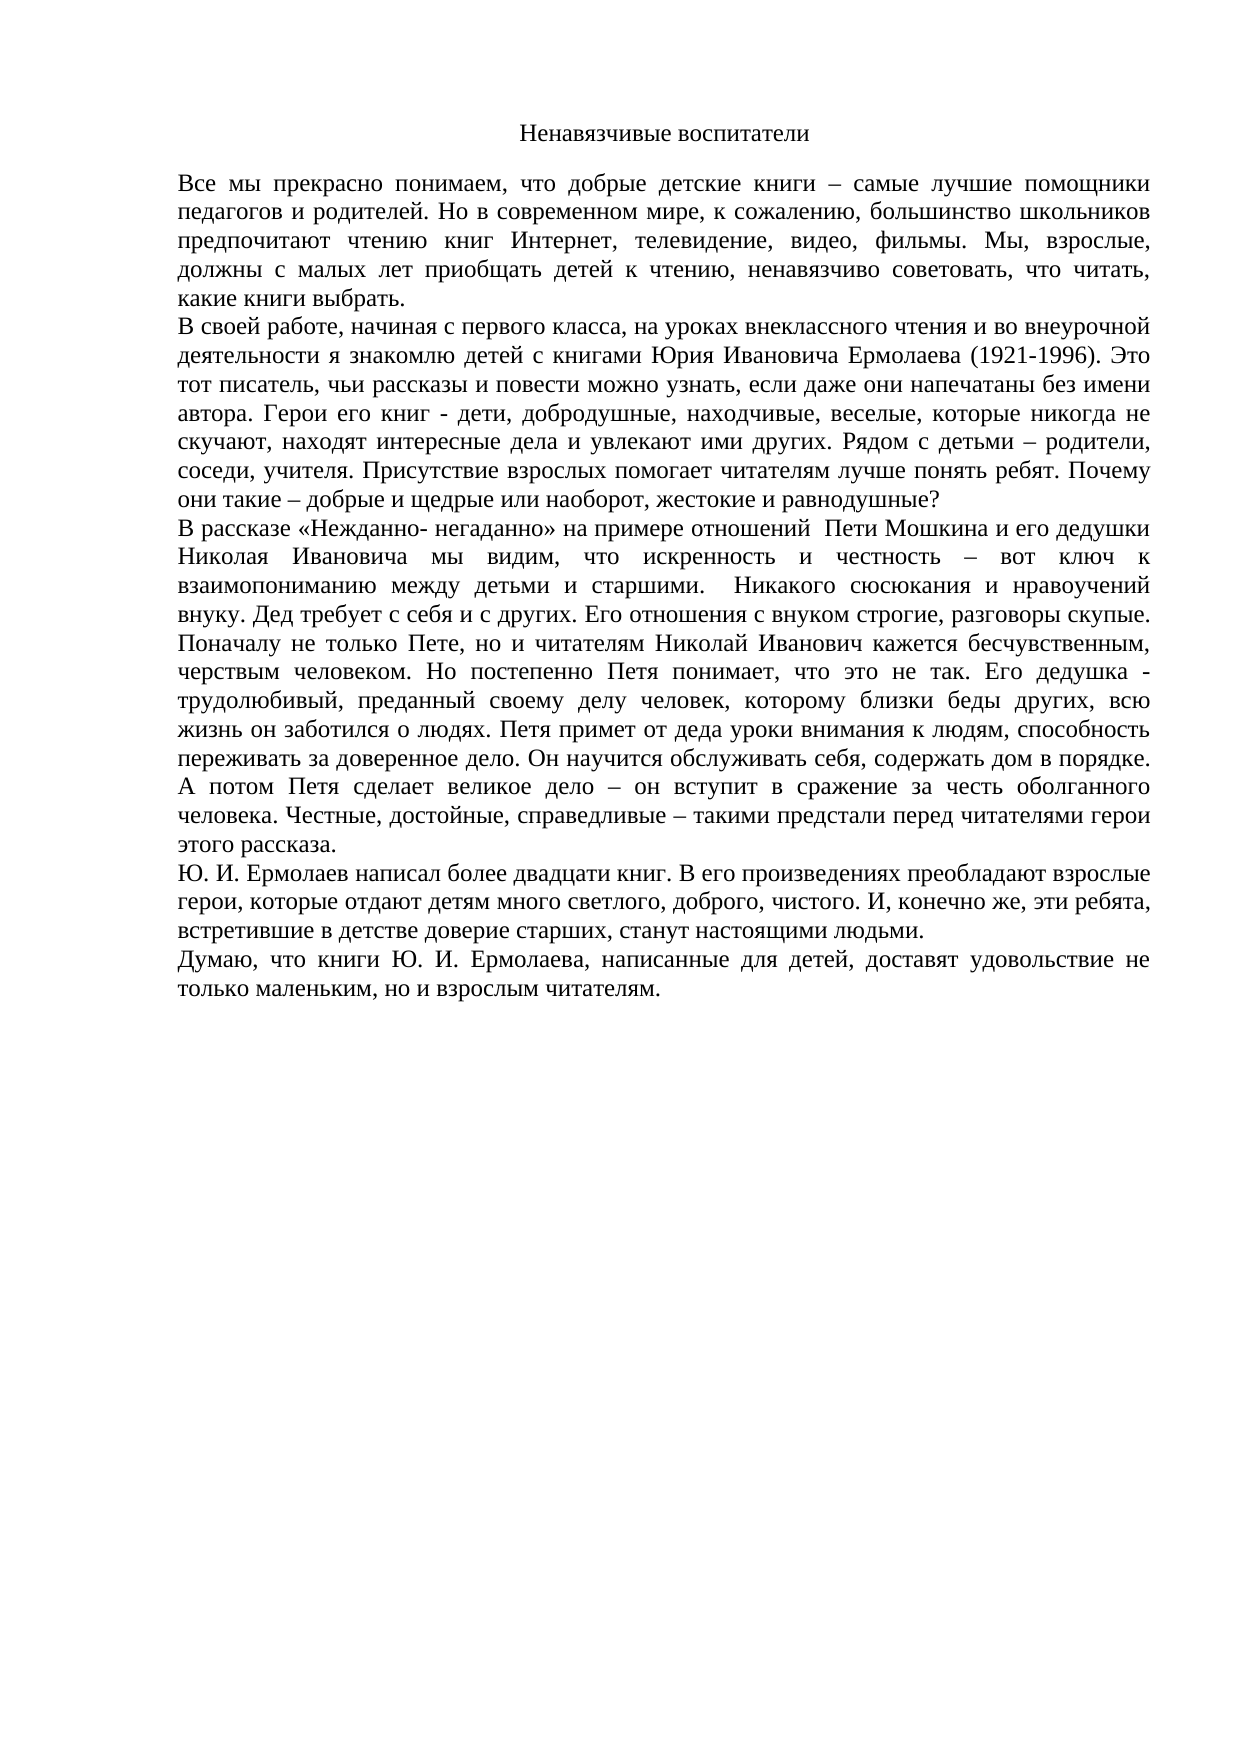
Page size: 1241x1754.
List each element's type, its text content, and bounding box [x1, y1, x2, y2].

text Ю. И. Ермолаев написал более двадцати книг. В его произведениях преобладают взрослые герои, которые отдают детям много светлого, доброго, чистого. И, конечно же, эти ребята, встретившие в детстве доверие старших, станут настоящими людьми. [177, 858, 1152, 944]
text В своей работе, начиная с первого класса, на уроках внеклассного чтения и во внеурочной деятельности я знакомлю детей с книгами Юрия Ивановича Ермолаева (1921-1996). Это тот писатель, чьи рассказы и повести можно узнать, если даже они напечатаны без имени автора. Герои его книг - дети, добродушные, находчивые, веселые, которые никогда не скучают, находят интересные дела и увлекают ими других. Рядом с детьми – родители, соседи, учителя. Присутствие взрослых помогает читателям лучше понять ребят. Почему они такие – добрые и щедрые или наоборот, жестокие и равнодушные? [177, 311, 1152, 513]
text Ненавязчивые воспитатели [177, 118, 1152, 147]
text В рассказе «Нежданно- негаданно» на примере отношений Пети Мошкина и его дедушки Николая Ивановича мы видим, что искренность и честность – вот ключ к взаимопониманию между детьми и старшими. Никакого сюсюкания и нравоучений внуку. Дед требует с себя и с других. Его отношения с внуком строгие, разговоры скупые. Поначалу не только Пете, но и читателям Николай Иванович кажется бесчувственным, черствым человеком. Но постепенно Петя понимает, что это не так. Его дедушка - трудолюбивый, преданный своему делу человек, которому близки беды других, всю жизнь он заботился о людях. Петя примет от деда уроки внимания к людям, способность переживать за доверенное дело. Он научится обслуживать себя, содержать дом в порядке. А потом Петя сделает великое дело – он вступит в сражение за честь оболганного человека. Честные, достойные, справедливые – такими предстали перед читателями герои этого рассказа. [177, 513, 1152, 858]
text Думаю, что книги Ю. И. Ермолаева, написанные для детей, доставят удовольствие не только маленьким, но и взрослым читателям. [177, 944, 1152, 1001]
text Все мы прекрасно понимаем, что добрые детские книги – самые лучшие помощники педагогов и родителей. Но в современном мире, к сожалению, большинство школьников предпочитают чтению книг Интернет, телевидение, видео, фильмы. Мы, взрослые, должны с малых лет приобщать детей к чтению, ненавязчиво советовать, что читать, какие книги выбрать. [177, 168, 1152, 311]
